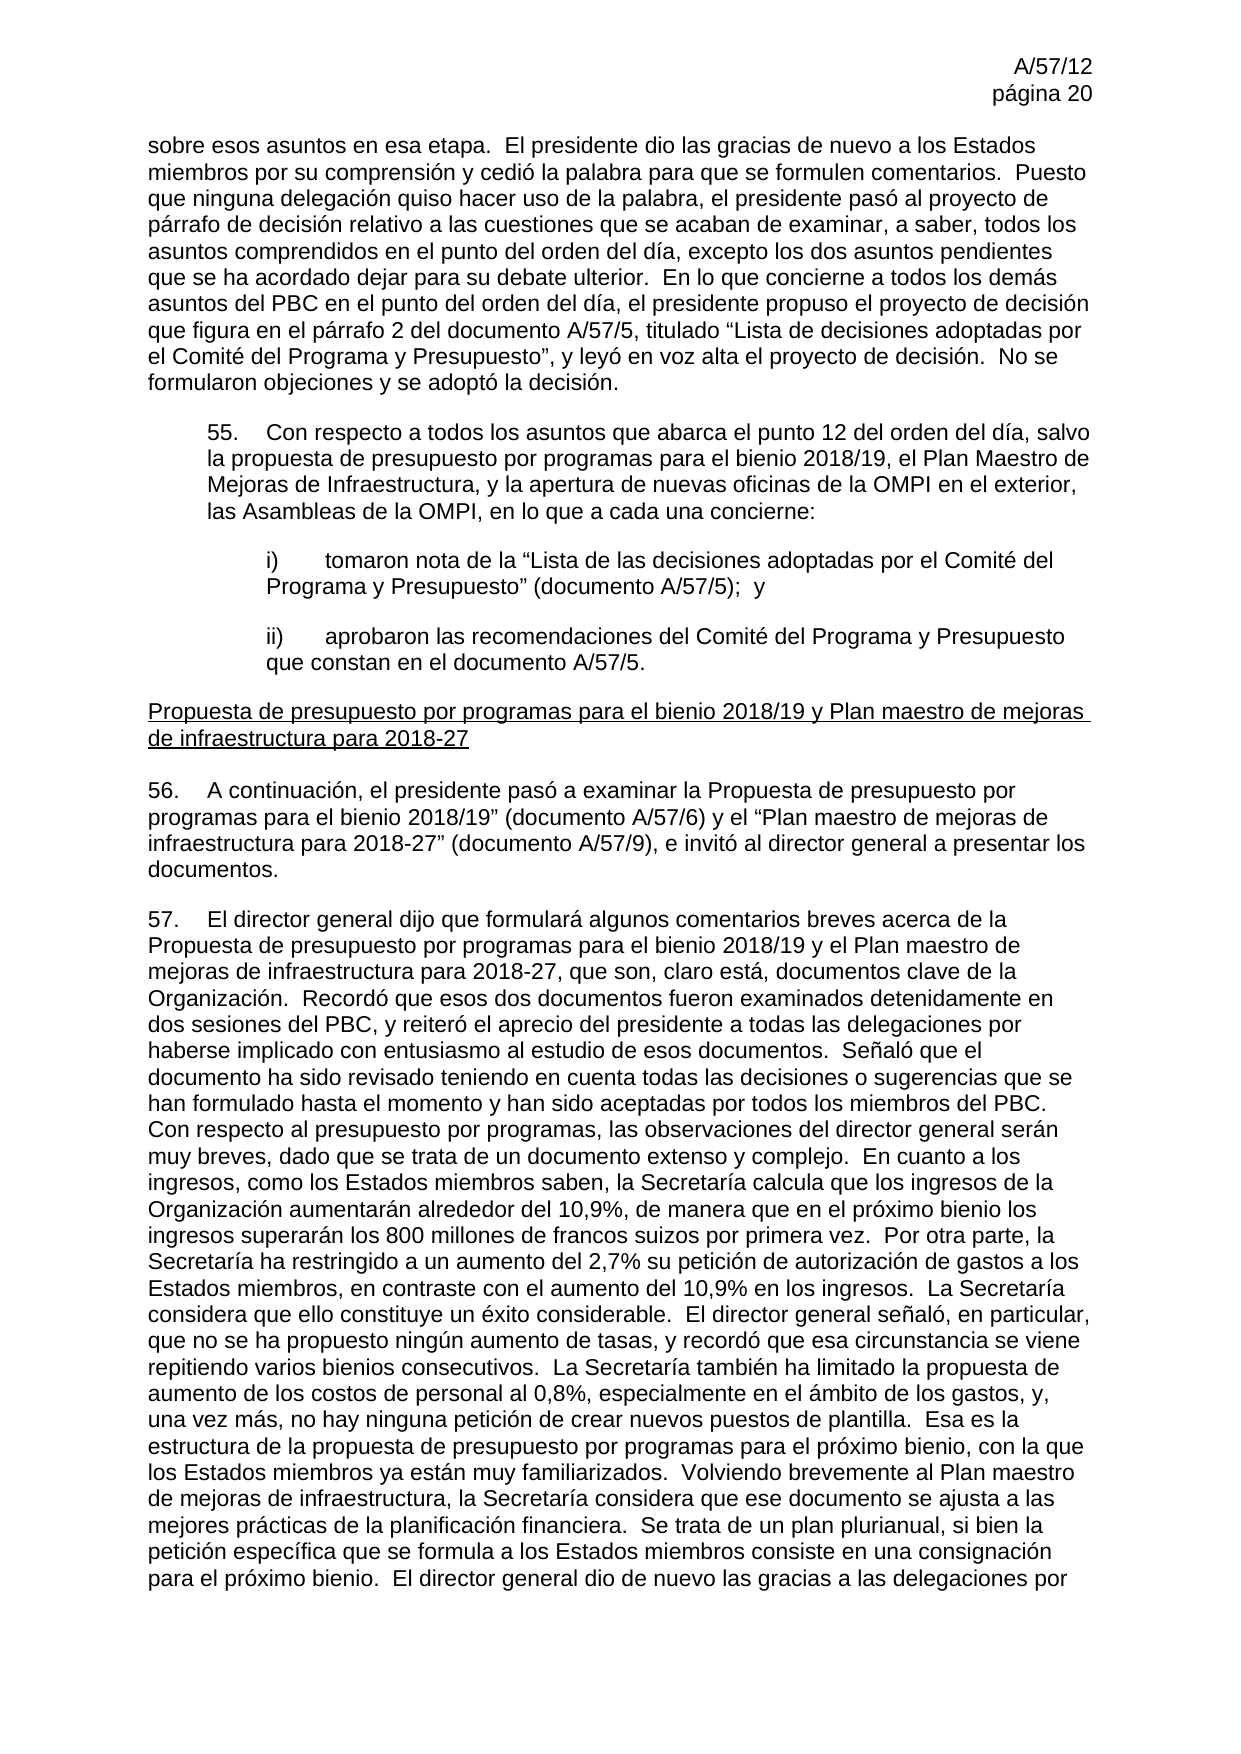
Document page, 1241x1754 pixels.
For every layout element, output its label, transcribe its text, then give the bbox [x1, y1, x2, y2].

list i) tomaron nota de la “Lista de las decisiones adoptadas por el Comité del Programa y Presupuesto” (documento A/57/5); y [266, 547, 1092, 600]
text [148, 906, 1092, 1591]
text Con respecto a todos los asuntos que abarca el punto 12 del orden del día, salvo la propuesta de presupuesto por programas para el bienio 2018/19, el Plan Maestro de Mejoras de Infraestructura, y la apertura de nuevas oficinas de la OMPI en el exterior, las Asambleas de la OMPI, en lo que a cada una concierne: [207, 419, 1092, 524]
text A continuación, el presidente pasó a examinar la Propuesta de presupuesto por programas para el bienio 2018/19” (documento A/57/6) y el “Plan maestro de mejoras de infraestructura para 2018-27” (documento A/57/9), e invitó al director general a presentar los documentos. [148, 777, 1092, 883]
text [148, 132, 1092, 396]
list Propuesta de presupuesto por programas para el bienio 2018/19 y Plan maestro de mejoras de infraestructura para 2018-27 [148, 698, 1092, 751]
list ii) aprobaron las recomendaciones del Comité del Programa y Presupuesto que constan en el documento A/57/5. [266, 623, 1092, 675]
